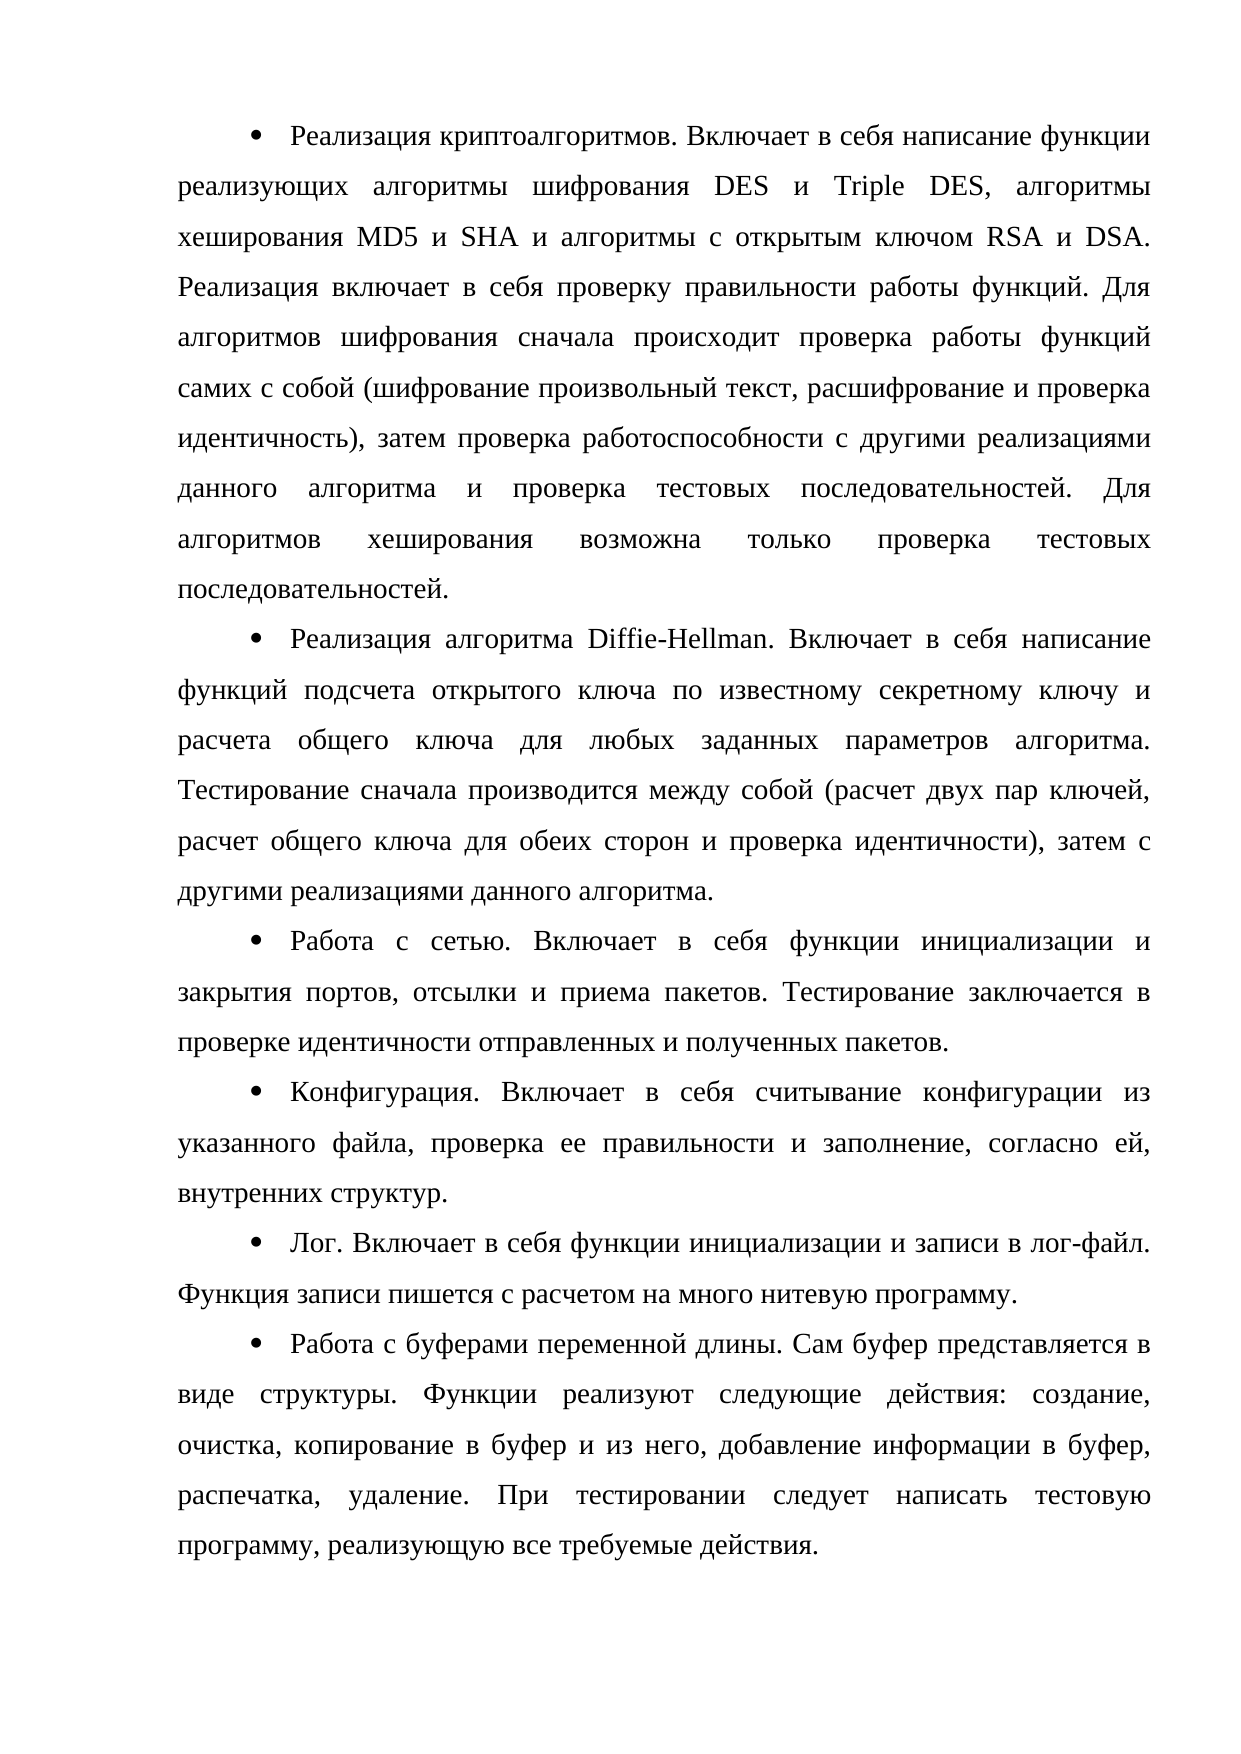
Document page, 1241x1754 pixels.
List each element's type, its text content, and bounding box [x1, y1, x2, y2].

list Работа с буферами переменной длины. Сам буфер представляется в виде структуры. Функции реализуют следующие действия: создание, очистка, копирование в буфер и из него, добавление информации в буфер, распечатка, удаление. При тестировании следует написать тестовую программу, реализующую все требуемые действия. [177, 1326, 1152, 1561]
list Реализация криптоалгоритмов. Включает в себя написание функции реализующих алгоритмы шифрования DES и Triple DES, алгоритмы хеширования MD5 и SHA и алгоритмы с открытым ключом RSA и DSA. Реализация включает в себя проверку правильности работы функций. Для алгоритмов шифрования сначала происходит проверка работы функций самих с собой (шифрование произвольный текст, расшифрование и проверка идентичность), затем проверка работоспособности с другими реализациями данного алгоритма и проверка тестовых последовательностей. Для алгоритмов хеширования возможна только проверка тестовых последовательностей. [177, 118, 1152, 604]
list Конфигурация. Включает в себя считывание конфигурации из указанного файла, проверка ее правильности и заполнение, согласно ей, внутренних структур. [177, 1074, 1152, 1209]
list Работа с сетью. Включает в себя функции инициализации и закрытия портов, отсылки и приема пакетов. Тестирование заключается в проверке идентичности отправленных и полученных пакетов. [177, 923, 1152, 1058]
list Реализация алгоритма Diffie-Hellman. Включает в себя написание функций подсчета открытого ключа по известному секретному ключу и расчета общего ключа для любых заданных параметров алгоритма. Тестирование сначала производится между собой (расчет двух пар ключей, расчет общего ключа для обеих сторон и проверка идентичности), затем с другими реализациями данного алгоритма. [177, 621, 1152, 907]
list Лог. Включает в себя функции инициализации и записи в лог-файл. Функция записи пишется с расчетом на много нитевую программу. [177, 1225, 1152, 1309]
